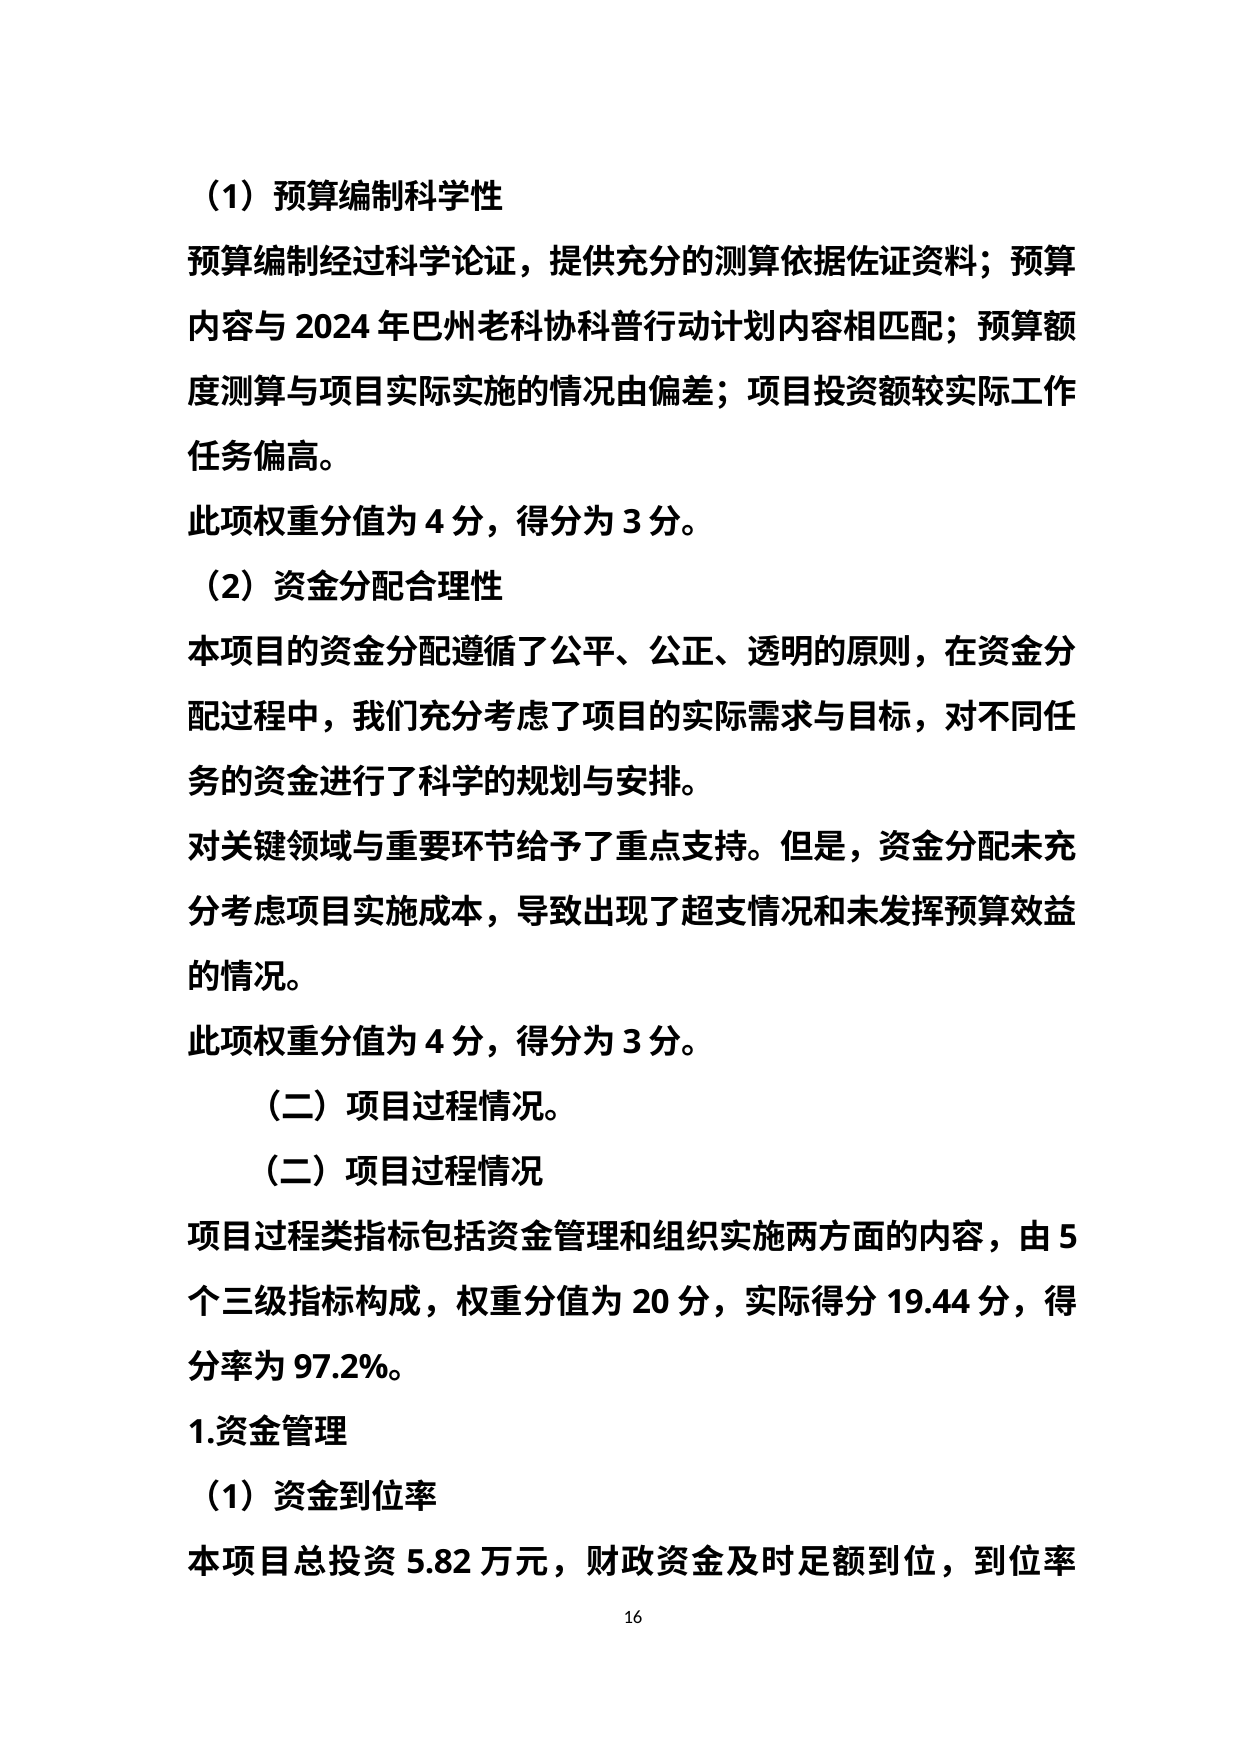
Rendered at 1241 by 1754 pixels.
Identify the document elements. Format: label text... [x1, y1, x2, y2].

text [187, 1137, 1078, 1592]
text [187, 162, 1078, 1072]
text （二）项目过程情况。 [187, 1072, 1078, 1137]
